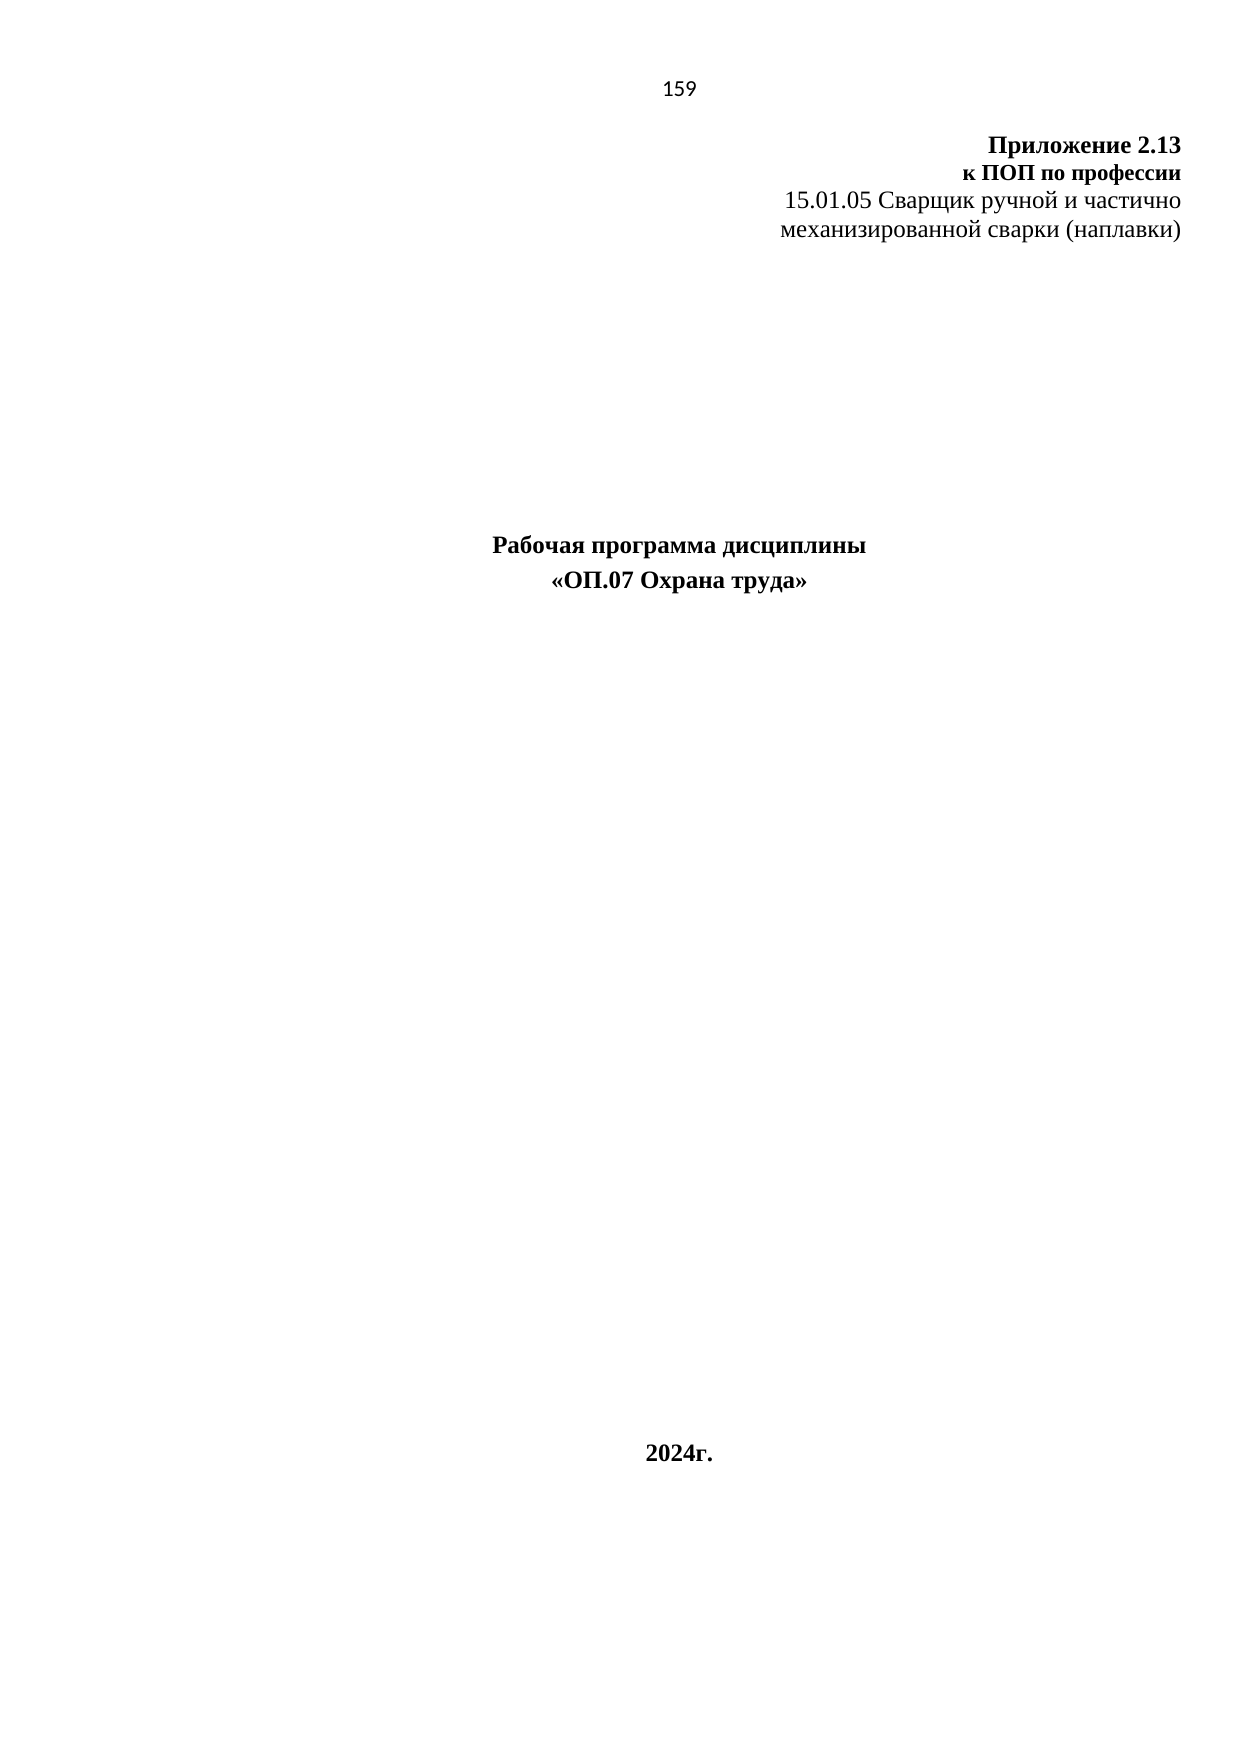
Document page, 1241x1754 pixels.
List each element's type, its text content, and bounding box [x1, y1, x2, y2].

text 15.01.05 Сварщик ручной и частично [177, 185, 1181, 214]
text Рабочая программа дисциплины [177, 530, 1181, 559]
text механизированной сварки (наплавки) [177, 214, 1181, 242]
text к ПОП по профессии [177, 159, 1181, 185]
text 2024г. [177, 1438, 1181, 1467]
text Приложение 2.13 [177, 130, 1181, 159]
text «ОП.07 Охрана труда» [177, 565, 1181, 594]
